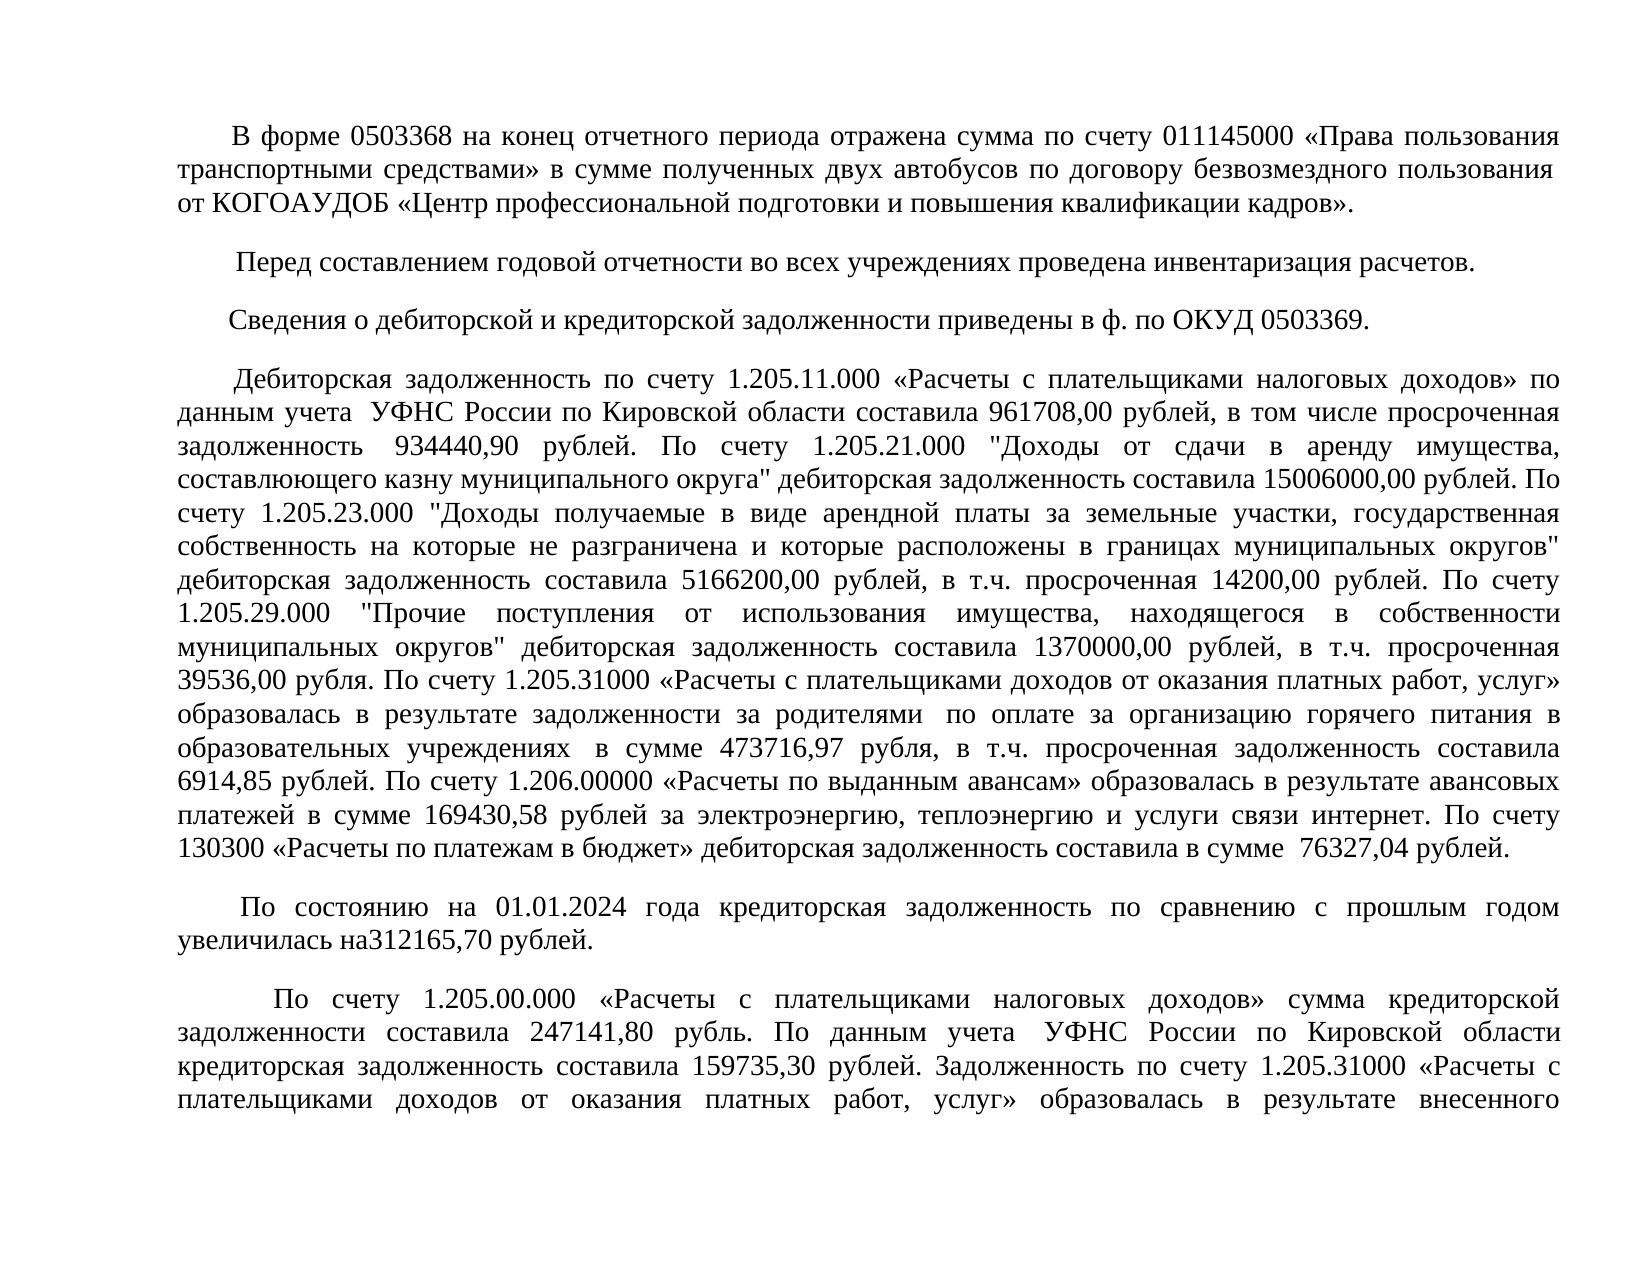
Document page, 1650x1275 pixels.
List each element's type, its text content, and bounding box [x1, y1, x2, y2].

text Дебиторская задолженность по счету 1.205.11.000 «Расчеты с плательщиками налоговых доходов» по данным учета УФНС России по Кировской области составила 961708,00 рублей, в том числе просроченная задолженность 934440,90 рублей. По счету 1.205.21.000 "Доходы от сдачи в аренду имущества, составлюющего казну муниципального округа" дебиторская задолженность составила 15006000,00 рублей. По счету 1.205.23.000 "Доходы получаемые в виде арендной платы за земельные участки, государственная собственность на которые не разграничена и которые расположены в границах муниципальных округов" дебиторская задолженность составила 5166200,00 рублей, в т.ч. просроченная 14200,00 рублей. По счету 1.205.29.000 "Прочие поступления от использования имущества, находящегося в собственности муниципальных округов" дебиторская задолженность составила 1370000,00 рублей, в т.ч. просроченная 39536,00 рубля. По счету 1.205.31000 «Расчеты с плательщиками доходов от оказания платных работ, услуг» образовалась в результате задолженности за родителями по оплате за организацию горячего питания в образовательных учреждениях в сумме 473716,97 рубля, в т.ч. просроченная задолженность составила 6914,85 рублей. По счету 1.206.00000 «Расчеты по выданным авансам» образовалась в результате авансовых платежей в сумме 169430,58 рублей за электроэнергию, теплоэнергию и услуги связи интернет. По счету 130300 «Расчеты по платежам в бюджет» дебиторская задолженность составила в сумме 76327,04 рублей. [177, 361, 1561, 864]
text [177, 981, 1561, 1115]
text Сведения о дебиторской и кредиторской задолженности приведены в ф. по ОКУД 0503369. [177, 302, 1561, 336]
text По состоянию на 01.01.2024 года кредиторская задолженность по сравнению с прошлым годом увеличилась на312165,70 рублей. [177, 889, 1561, 956]
text Перед составлением годовой отчетности во всех учреждениях проведена инвентаризация расчетов. [177, 244, 1561, 277]
text В форме 0503368 на конец отчетного периода отражена сумма по счету 011145000 «Права пользования транспортными средствами» в сумме полученных двух автобусов по договору безвозмездного пользования от КОГОАУДОБ «Центр профессиональной подготовки и повышения квалификации кадров». [177, 118, 1561, 219]
